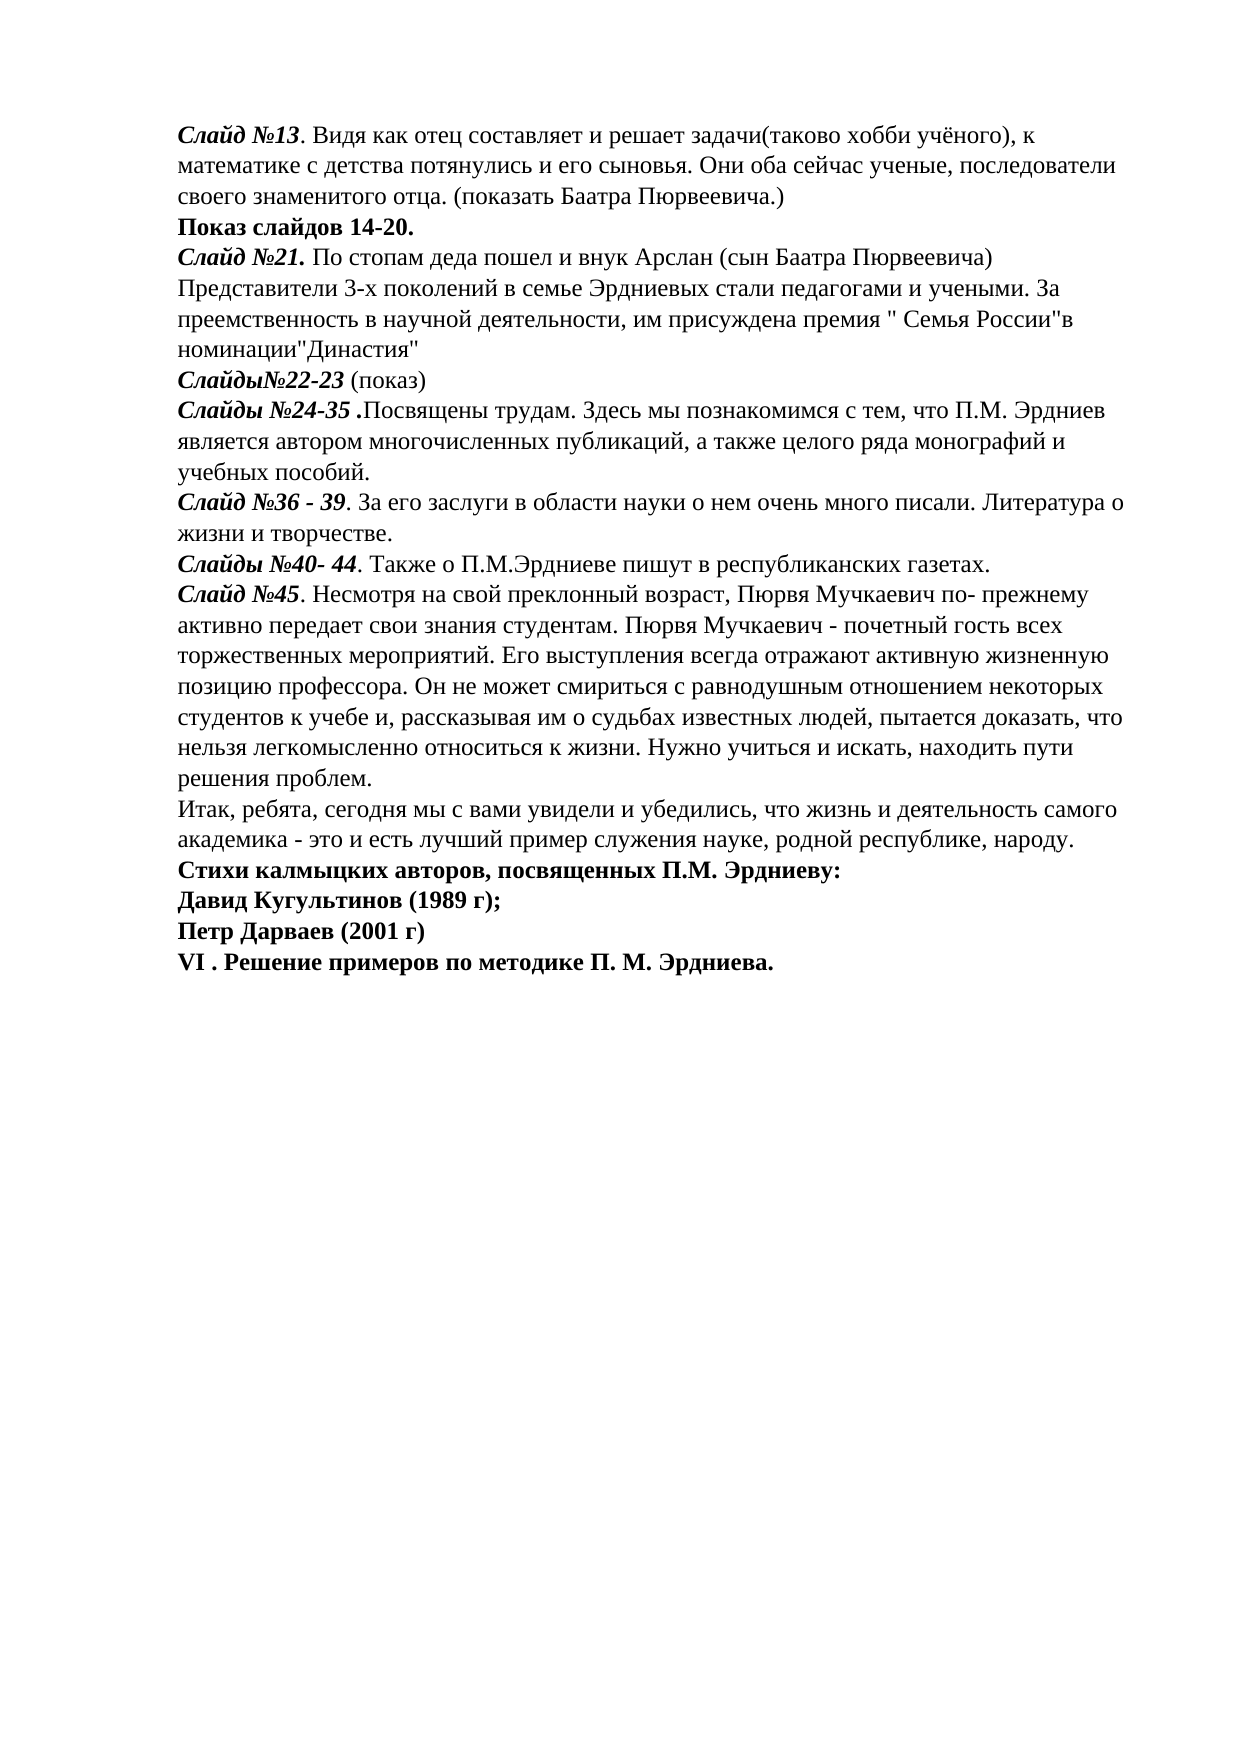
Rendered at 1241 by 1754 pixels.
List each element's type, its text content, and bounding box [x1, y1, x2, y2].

text Слайд №36 - 39. За его заслуги в области науки о нем очень много писали. Литература о жизни и творчестве. [177, 486, 1152, 547]
text Слайды №24-35 .Посвящены трудам. Здесь мы познакомимся с тем, что П.М. Эрдниев является автором многочисленных публикаций, а также целого ряда монографий и учебных пособий. [177, 394, 1152, 486]
text Слайд №13. Видя как отец составляет и решает задачи(таково хобби учёного), к математике с детства потянулись и его сыновья. Они оба сейчас ученые, последователи своего знаменитого отца. (показать Баатра Пюрвеевича.) [177, 118, 1152, 210]
text Слайд №21. По стопам деда пошел и внук Арслан (сын Баатра Пюрвеевича) Представители 3-х поколений в семье Эрдниевых стали педагогами и учеными. За преемственность в научной деятельности, им присуждена премия " Семья России"в номинации"Династия" [177, 241, 1152, 363]
text Слайд №45. Несмотря на свой преклонный возраст, Пюрвя Мучкаевич по- прежнему активно передает свои знания студентам. Пюрвя Мучкаевич - почетный гость всех торжественных мероприятий. Его выступления всегда отражают активную жизненную позицию профессора. Он не может смириться с равнодушным отношением некоторых студентов к учебе и, рассказывая им о судьбах известных людей, пытается доказать, что нельзя легкомысленно относиться к жизни. Нужно учиться и искать, находить пути решения проблем. [177, 577, 1152, 792]
text Петр Дарваев (2001 г) [177, 914, 1152, 945]
text VI . Решение примеров по методике П. М. Эрдниева. [177, 945, 1152, 976]
text Слайды №40- 44. Также о П.М.Эрдниеве пишут в республиканских газетах. [177, 547, 1152, 577]
text Показ слайдов 14-20. [177, 210, 1152, 241]
text Стихи калмыцких авторов, посвященных П.М. Эрдниеву: [177, 853, 1152, 884]
text Слайды№22-23 (показ) [177, 363, 1152, 394]
text Итак, ребята, сегодня мы с вами увидели и убедились, что жизнь и деятельность самого академика - это и есть лучший пример служения науке, родной республике, народу. [177, 792, 1152, 853]
text Давид Кугультинов (1989 г); [177, 884, 1152, 914]
